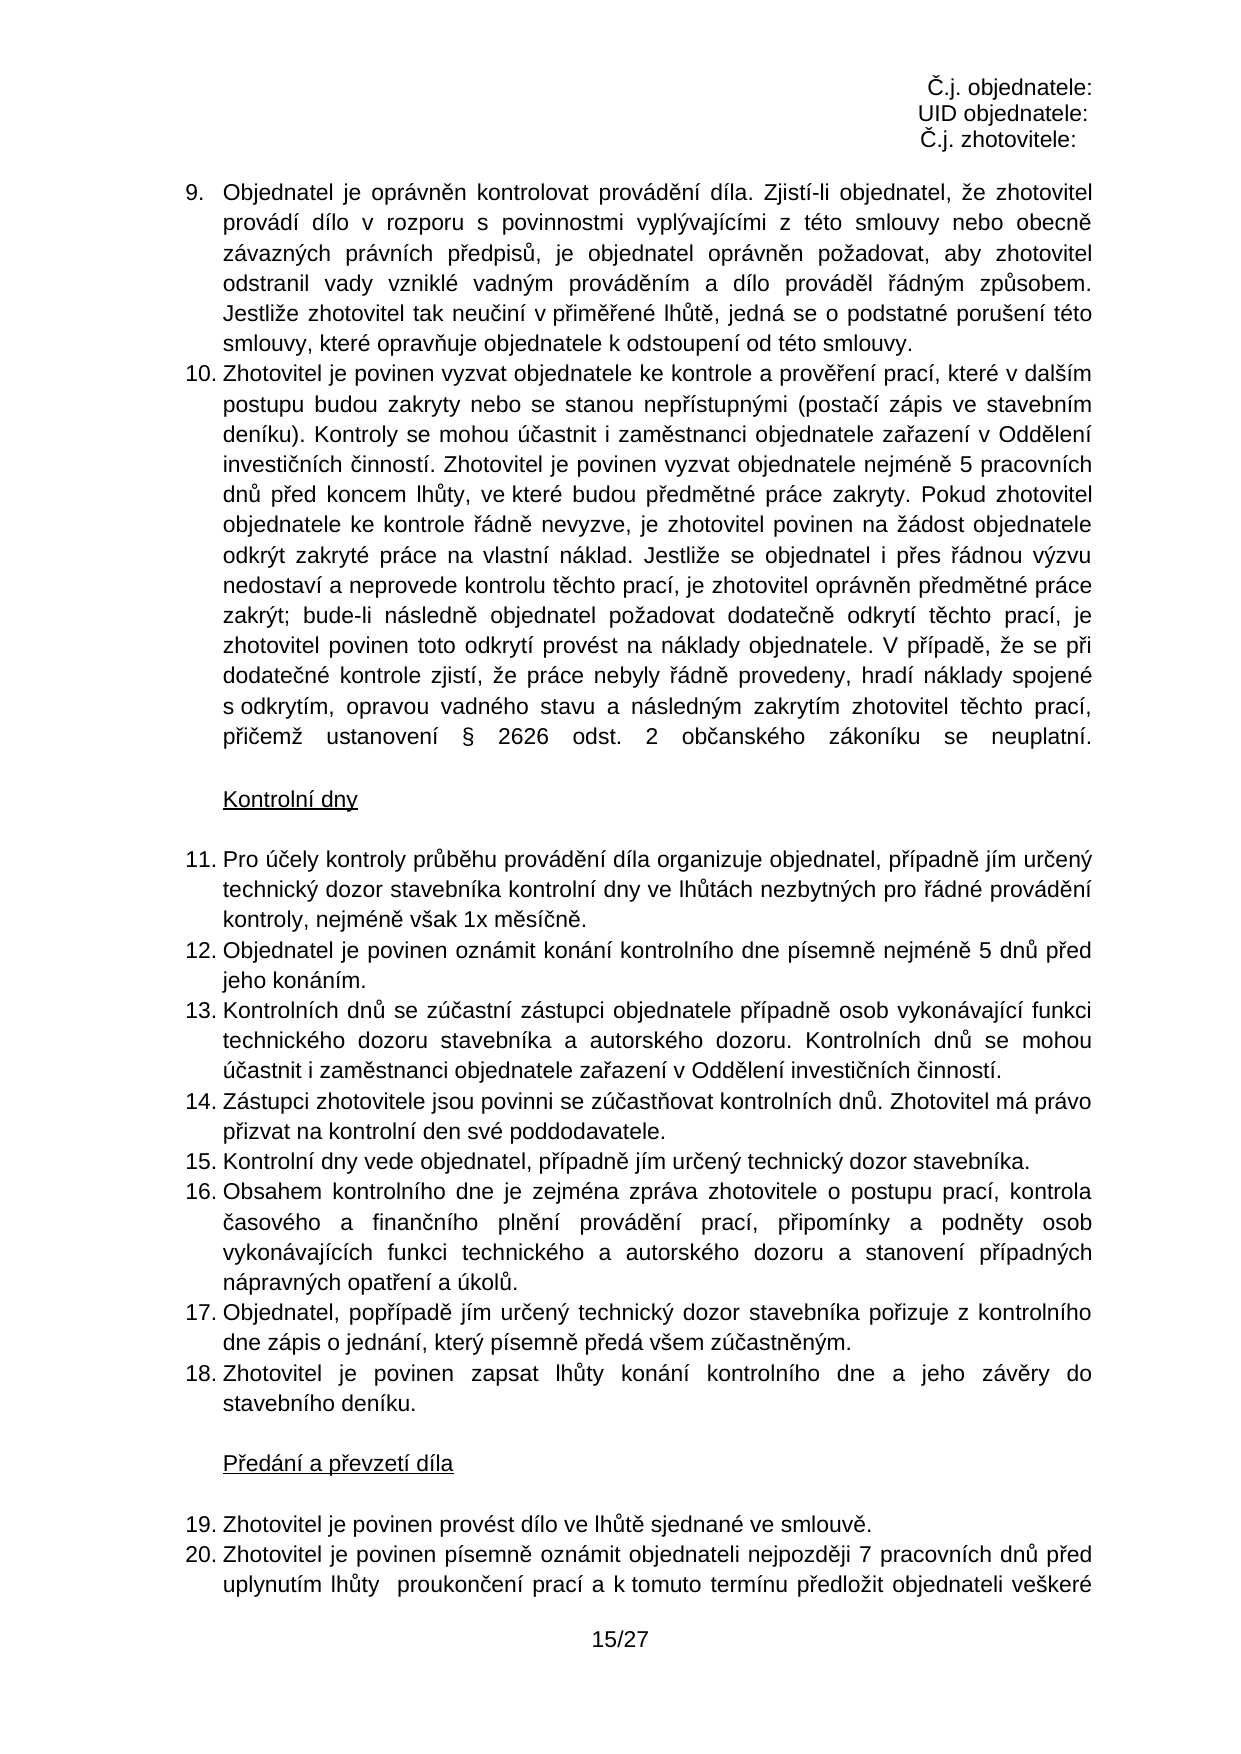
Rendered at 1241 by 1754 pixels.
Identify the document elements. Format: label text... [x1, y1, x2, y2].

list Objednatel je povinen oznámit konání kontrolního dne písemně nejméně 5 dnů před jeho konáním. [185, 937, 1093, 993]
list Zhotovitel je povinen zapsat lhůty konání kontrolního dne a jeho závěry do stavebního deníku. [185, 1359, 1093, 1416]
list Objednatel, popřípadě jím určený technický dozor stavebníka pořizuje z kontrolního dne zápis o jednání, který písemně předá všem zúčastněným. [185, 1299, 1093, 1356]
list Zhotovitel je povinen provést dílo ve lhůtě sjednané ve smlouvě. [185, 1511, 1093, 1537]
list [185, 1541, 1093, 1597]
list Objednatel je oprávněn kontrolovat provádění díla. Zjistí-li objednatel, že zhotovitel provádí dílo v rozporu s povinnostmi vyplývajícími z této smlouvy nebo obecně závazných právních předpisů, je objednatel oprávněn požadovat, aby zhotovitel odstranil vady vzniklé vadným prováděním a dílo prováděl řádným způsobem. Jestliže zhotovitel tak neučiní v přiměřené lhůtě, jedná se o podstatné porušení této smlouvy, které opravňuje objednatele k odstoupení od této smlouvy. [185, 179, 1093, 357]
list Obsahem kontrolního dne je zejména zpráva zhotovitele o postupu prací, kontrola časového a finančního plnění provádění prací, připomínky a podněty osob vykonávajících funkci technického a autorského dozoru a stanovení případných nápravných opatření a úkolů. [185, 1178, 1093, 1295]
list Kontrolních dnů se zúčastní zástupci objednatele případně osob vykonávající funkci technického dozoru stavebníka a autorského dozoru. Kontrolních dnů se mohou účastnit i zaměstnanci objednatele zařazení v Oddělení investičních činností. [185, 997, 1093, 1084]
list Zhotovitel je povinen vyzvat objednatele ke kontrole a prověření prací, které v dalším postupu budou zakryty nebo se stanou nepřístupnými (postačí zápis ve stavebním deníku). Kontroly se mohou účastnit i zaměstnanci objednatele zařazení v Oddělení investičních činností. Zhotovitel je povinen vyzvat objednatele nejméně 5 pracovních dnů před koncem lhůty, ve které budou předmětné práce zakryty. Pokud zhotovitel objednatele ke kontrole řádně nevyzve, je zhotovitel povinen na žádost objednatele odkrýt zakryté práce na vlastní náklad. Jestliže se objednatel i přes řádnou výzvu nedostaví a neprovede kontrolu těchto prací, je zhotovitel oprávněn předmětné práce zakrýt; bude-li následně objednatel požadovat dodatečně odkrytí těchto prací, je zhotovitel povinen toto odkrytí provést na náklady objednatele. V případě, že se při dodatečné kontrole zjistí, že práce nebyly řádně provedeny, hradí náklady spojené s odkrytím, opravou vadného stavu a následným zakrytím zhotovitel těchto prací, přičemž ustanovení § 2626 odst. 2 občanského zákoníku se neuplatní. [185, 360, 1093, 781]
list Zástupci zhotovitele jsou povinni se zúčastňovat kontrolních dnů. Zhotovitel má právo přizvat na kontrolní den své poddodavatele. [185, 1088, 1093, 1144]
list Pro účely kontroly průběhu provádění díla organizuje objednatel, případně jím určený technický dozor stavebníka kontrolní dny ve lhůtách nezbytných pro řádné provádění kontroly, nejméně však 1x měsíčně. [185, 846, 1093, 933]
list Předání a převzetí díla [223, 1450, 1093, 1477]
list Kontrolní dny [223, 786, 1093, 812]
list Kontrolní dny vede objednatel, případně jím určený technický dozor stavebníka. [185, 1148, 1093, 1174]
